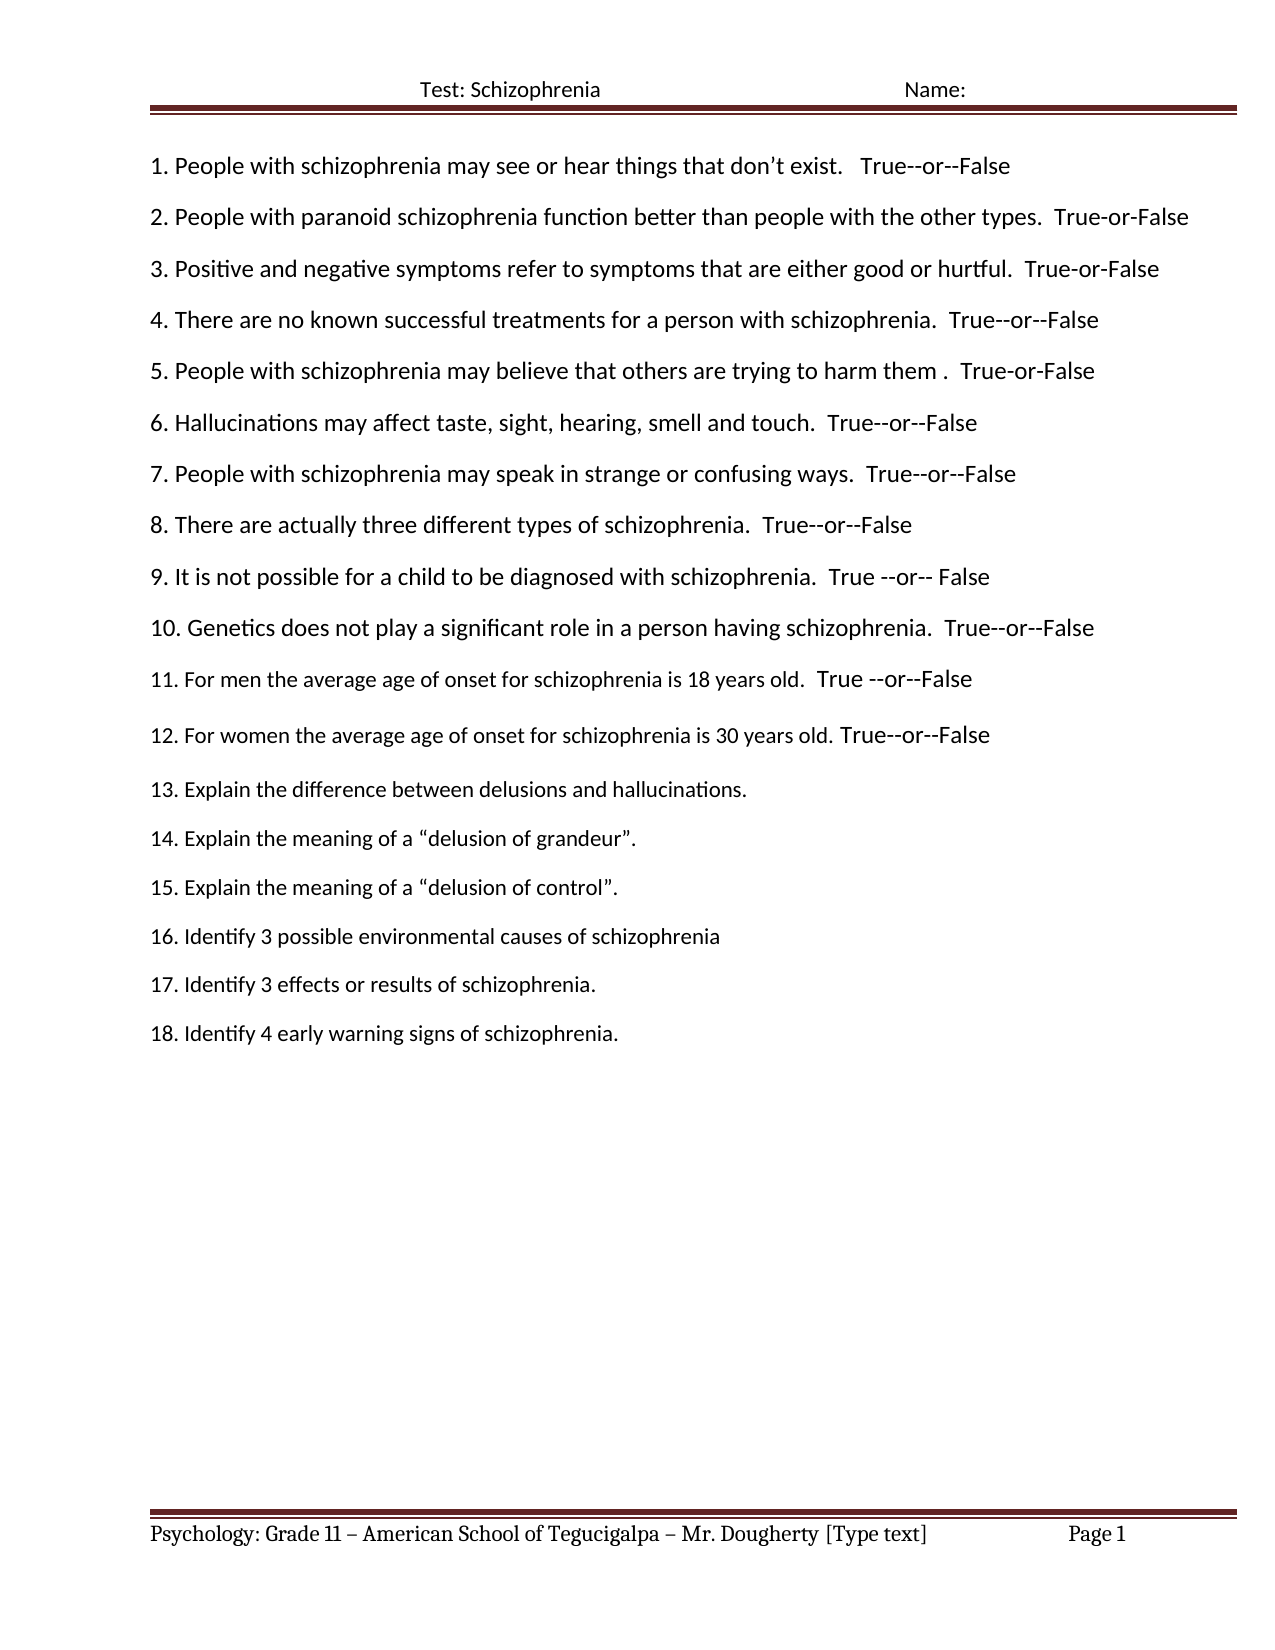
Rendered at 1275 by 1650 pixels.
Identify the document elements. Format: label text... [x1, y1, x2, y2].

text 7. People with schizophrenia may speak in strange or confusing ways. True--or--False [150, 458, 1237, 489]
text 18. Identify 4 early warning signs of schizophrenia. [150, 1019, 1237, 1047]
text 17. Identify 3 effects or results of schizophrenia. [150, 971, 1237, 999]
text 14. Explain the meaning of a “delusion of grandeur”. [150, 824, 1237, 852]
text 3. Positive and negative symptoms refer to symptoms that are either good or hurtful. True-or-False [150, 253, 1237, 283]
text 5. People with schizophrenia may believe that others are trying to harm them . True-or-False [150, 355, 1237, 386]
text 6. Hallucinations may affect taste, sight, hearing, smell and touch. True--or--False [150, 407, 1237, 437]
text 1. People with schizophrenia may see or hear things that don’t exist. True--or--False [150, 150, 1237, 181]
text 13. Explain the difference between delusions and hallucinations. [150, 775, 1237, 803]
text 10. Genetics does not play a significant role in a person having schizophrenia. True--or--False [150, 612, 1237, 643]
text 8. There are actually three different types of schizophrenia. True--or--False [150, 509, 1237, 540]
text 12. For women the average age of onset for schizophrenia is 30 years old. True--or--False [150, 719, 1237, 750]
text 16. Identify 3 possible environmental causes of schizophrenia [150, 922, 1237, 950]
text 2. People with paranoid schizophrenia function better than people with the other types. True-or-False [150, 201, 1237, 232]
text 15. Explain the meaning of a “delusion of control”. [150, 873, 1237, 901]
text 4. There are no known successful treatments for a person with schizophrenia. True--or--False [150, 304, 1237, 334]
text 9. It is not possible for a child to be diagnosed with schizophrenia. True --or-- False [150, 561, 1237, 591]
text 11. For men the average age of onset for schizophrenia is 18 years old. True --or--False [150, 663, 1237, 694]
